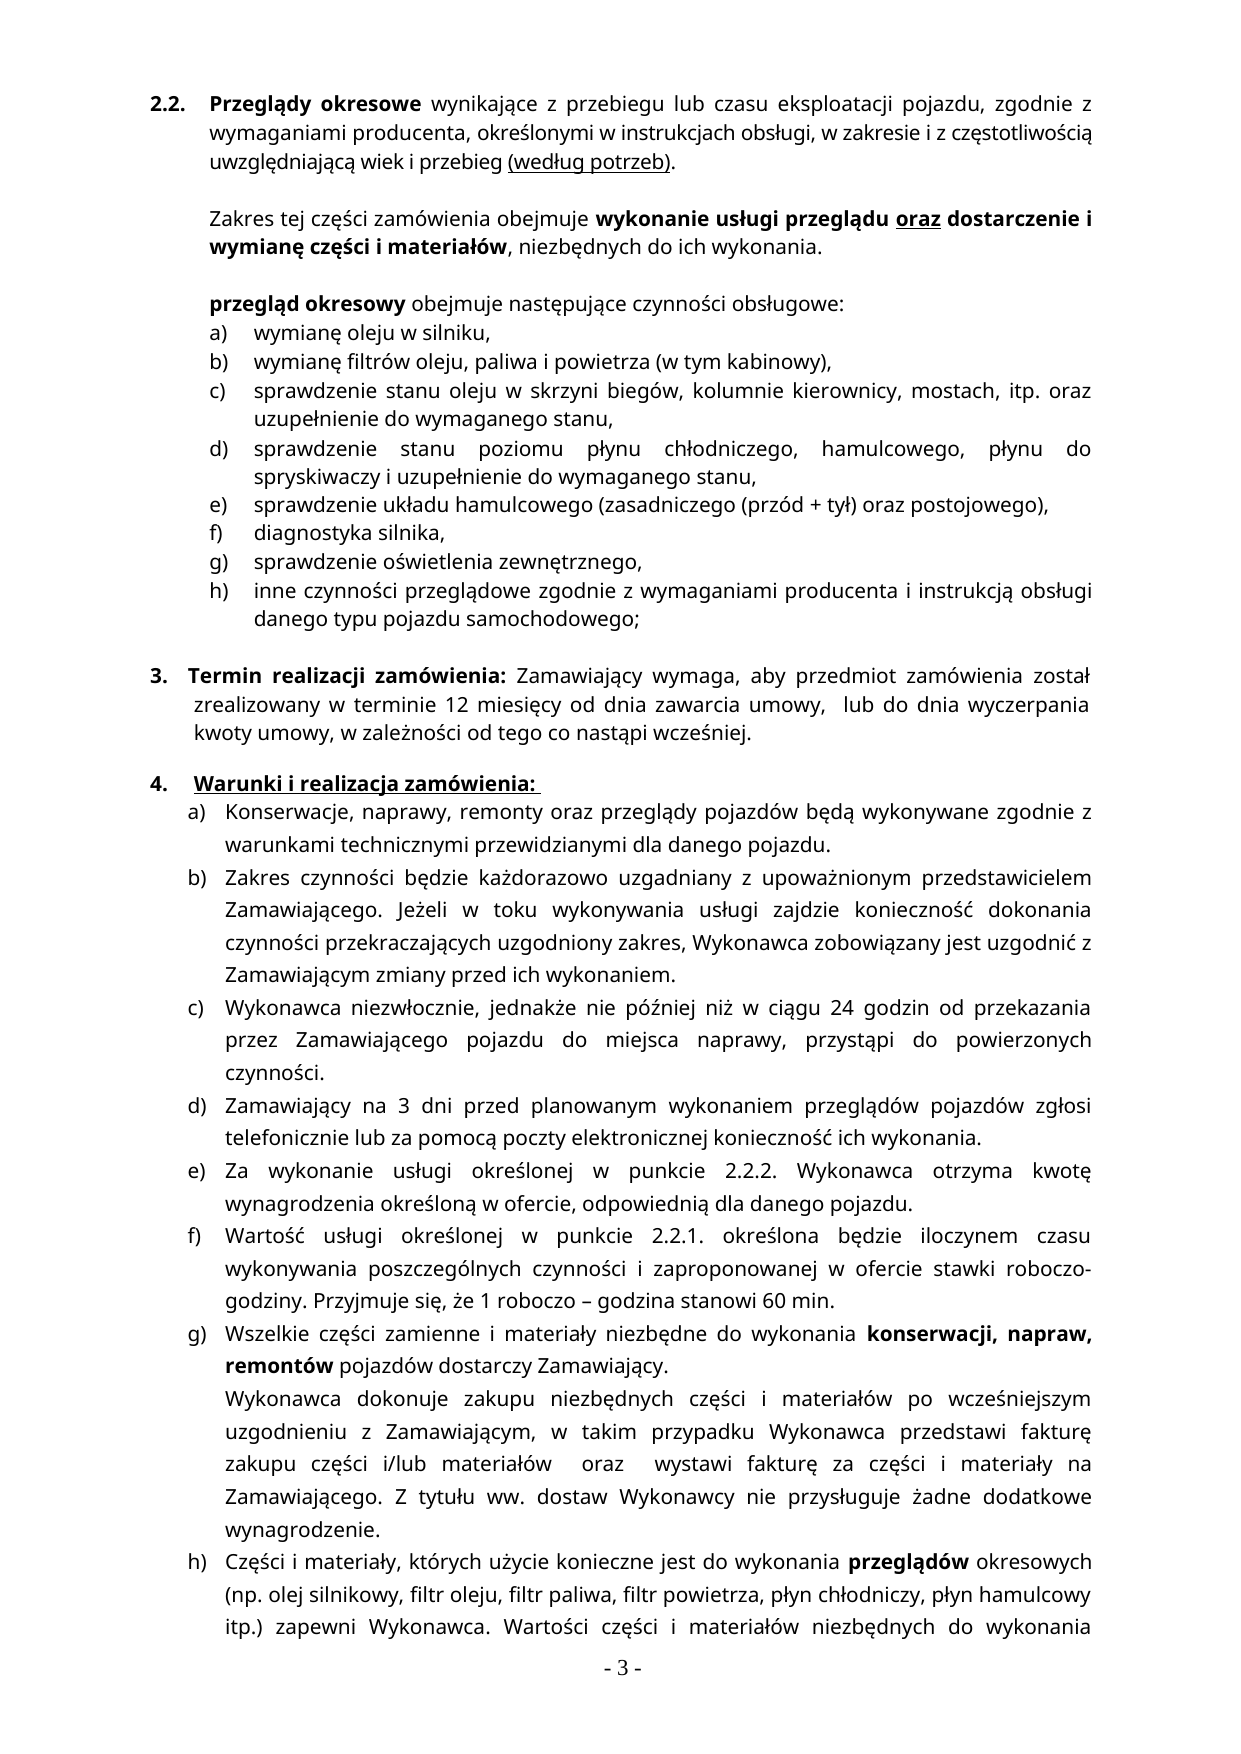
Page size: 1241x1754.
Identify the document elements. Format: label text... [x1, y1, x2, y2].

list inne czynności przeglądowe zgodnie z wymaganiami producenta i instrukcją obsługi danego typu pojazdu samochodowego; [209, 576, 1092, 633]
list Warunki i realizacja zamówienia: [150, 769, 1092, 797]
list sprawdzenie układu hamulcowego (zasadniczego (przód + tył) oraz postojowego), [209, 490, 1092, 518]
list Wartość usługi określonej w punkcie 2.2.1. określona będzie iloczynem czasu wykonywania poszczególnych czynności i zaproponowanej w ofercie stawki roboczo-godziny. Przyjmuje się, że 1 roboczo – godzina stanowi 60 min. [187, 1221, 1092, 1315]
list Za wykonanie usługi określonej w punkcie 2.2.2. Wykonawca otrzyma kwotę wynagrodzenia określoną w ofercie, odpowiednią dla danego pojazdu. [187, 1156, 1092, 1217]
list diagnostyka silnika, [209, 518, 1092, 546]
list Wykonawca niezwłocznie, jednakże nie później niż w ciągu 24 godzin od przekazania przez Zamawiającego pojazdu do miejsca naprawy, przystąpi do powierzonych czynności. [187, 993, 1092, 1087]
list sprawdzenie oświetlenia zewnętrznego, [209, 546, 1092, 575]
list Przeglądy okresowe wynikające z przebiegu lub czasu eksploatacji pojazdu, zgodnie z wymaganiami producenta, określonymi w instrukcjach obsługi, w zakresie i z częstotliwością uwzględniającą wiek i przebieg (według potrzeb). [150, 89, 1092, 176]
text Wykonawca dokonuje zakupu niezbędnych części i materiałów po wcześniejszym uzgodnieniu z Zamawiającym, w takim przypadku Wykonawca przedstawi fakturę zakupu części i/lub materiałów oraz wystawi fakturę za części i materiały na Zamawiającego. Z tytułu ww. dostaw Wykonawcy nie przysługuje żadne dodatkowe wynagrodzenie. [225, 1384, 1092, 1543]
list Konserwacje, naprawy, remonty oraz przeglądy pojazdów będą wykonywane zgodnie z warunkami technicznymi przewidzianymi dla danego pojazdu. [187, 797, 1092, 858]
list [187, 1547, 1092, 1641]
list wymianę oleju w silniku, [209, 318, 1092, 346]
text Zakres tej części zamówienia obejmuje wykonanie usługi przeglądu oraz dostarczenie i wymianę części i materiałów, niezbędnych do ich wykonania. [209, 204, 1092, 261]
list Zamawiający na 3 dni przed planowanym wykonaniem przeglądów pojazdów zgłosi telefonicznie lub za pomocą poczty elektronicznej konieczność ich wykonania. [187, 1091, 1092, 1152]
text przegląd okresowy obejmuje następujące czynności obsługowe: [209, 289, 1092, 318]
list wymianę filtrów oleju, paliwa i powietrza (w tym kabinowy), [209, 346, 1092, 375]
list Wszelkie części zamienne i materiały niezbędne do wykonania konserwacji, napraw, remontów pojazdów dostarczy Zamawiający. [187, 1319, 1092, 1380]
list Termin realizacji zamówienia: Zamawiający wymaga, aby przedmiot zamówienia został zrealizowany w terminie 12 miesięcy od dnia zawarcia umowy, lub do dnia wyczerpania kwoty umowy, w zależności od tego co nastąpi wcześniej. [150, 662, 1090, 747]
list sprawdzenie stanu poziomu płynu chłodniczego, hamulcowego, płynu do spryskiwaczy i uzupełnienie do wymaganego stanu, [209, 434, 1092, 490]
list sprawdzenie stanu oleju w skrzyni biegów, kolumnie kierownicy, mostach, itp. oraz uzupełnienie do wymaganego stanu, [209, 375, 1092, 432]
list Zakres czynności będzie każdorazowo uzgadniany z upoważnionym przedstawicielem Zamawiającego. Jeżeli w toku wykonywania usługi zajdzie konieczność dokonania czynności przekraczających uzgodniony zakres, Wykonawca zobowiązany jest uzgodnić z Zamawiającym zmiany przed ich wykonaniem. [187, 863, 1092, 989]
